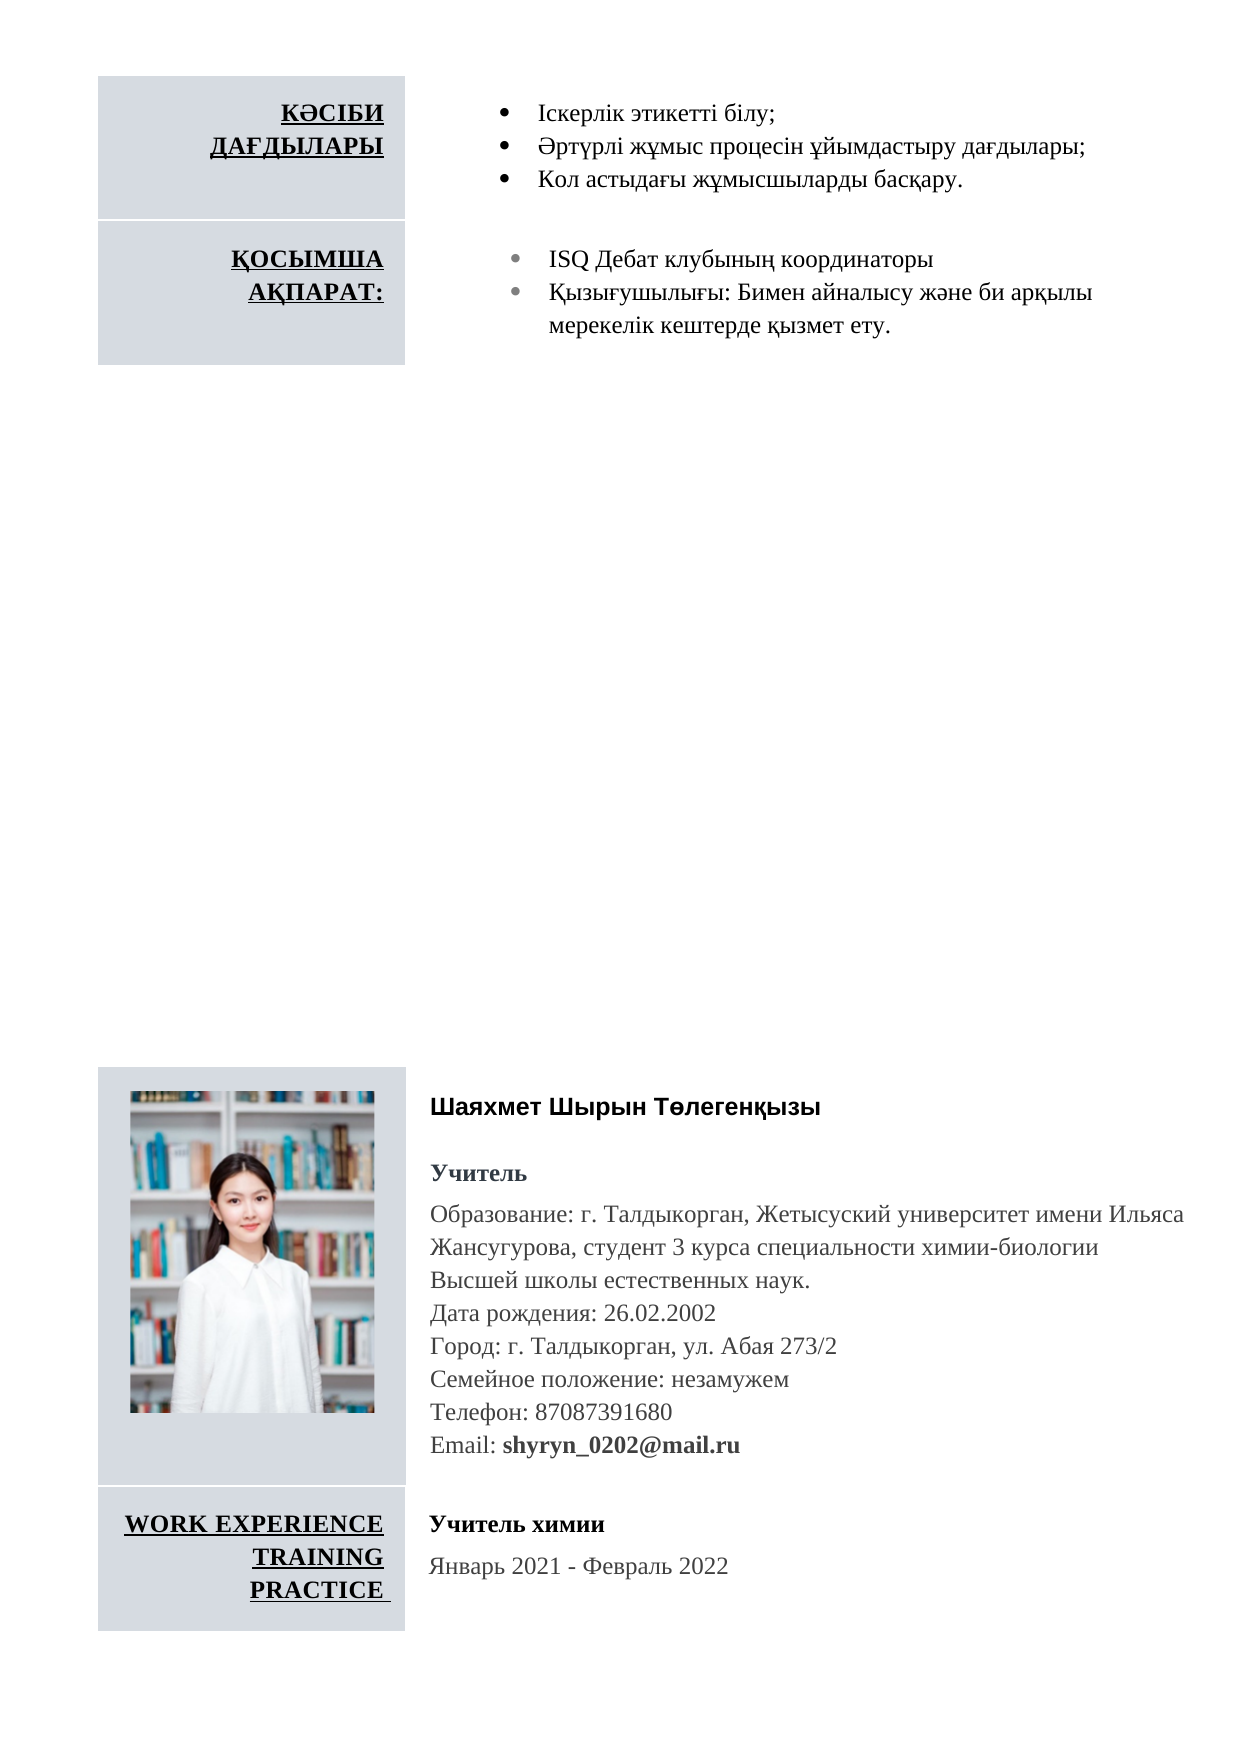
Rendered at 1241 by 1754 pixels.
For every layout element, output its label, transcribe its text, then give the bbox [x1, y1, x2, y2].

table_cell ҚОСЫМША АҚПАРАТ: [98, 221, 405, 365]
table_cell КӘСІБИ ДАҒДЫЛАРЫ [98, 76, 405, 219]
table_header Шаяхмет Шырын Төлегенқызы Учитель Образование: г. Талдыкорган, Жетысуский университет имени Ильяса Жансугурова, студент 3 курса специальности химии-биологии Высшей школы естественных наук. Дата рождения: 26.02.2002 Город: г. Талдыкорган, ул. Абая 273/2 Семейное положение: незамужем Телефон: 87087391680 Email: shyryn_0202@mail.ru [409, 1069, 1206, 1485]
table_header [98, 1067, 406, 1485]
picture [130, 1091, 375, 1413]
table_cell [98, 1487, 405, 1631]
table_cell ISQ Дебат клубының координаторы Қызығушылығы: Бимен айналысу және би арқылы мерекелік кештерде қызмет ету. [407, 221, 1206, 365]
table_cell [407, 1487, 1206, 1631]
table_cell Іскерлік этикетті білу; Әртүрлі жұмыс процесін ұйымдастыру дағдылары; Кол астыдағы жұмысшыларды басқару. [407, 76, 1206, 219]
